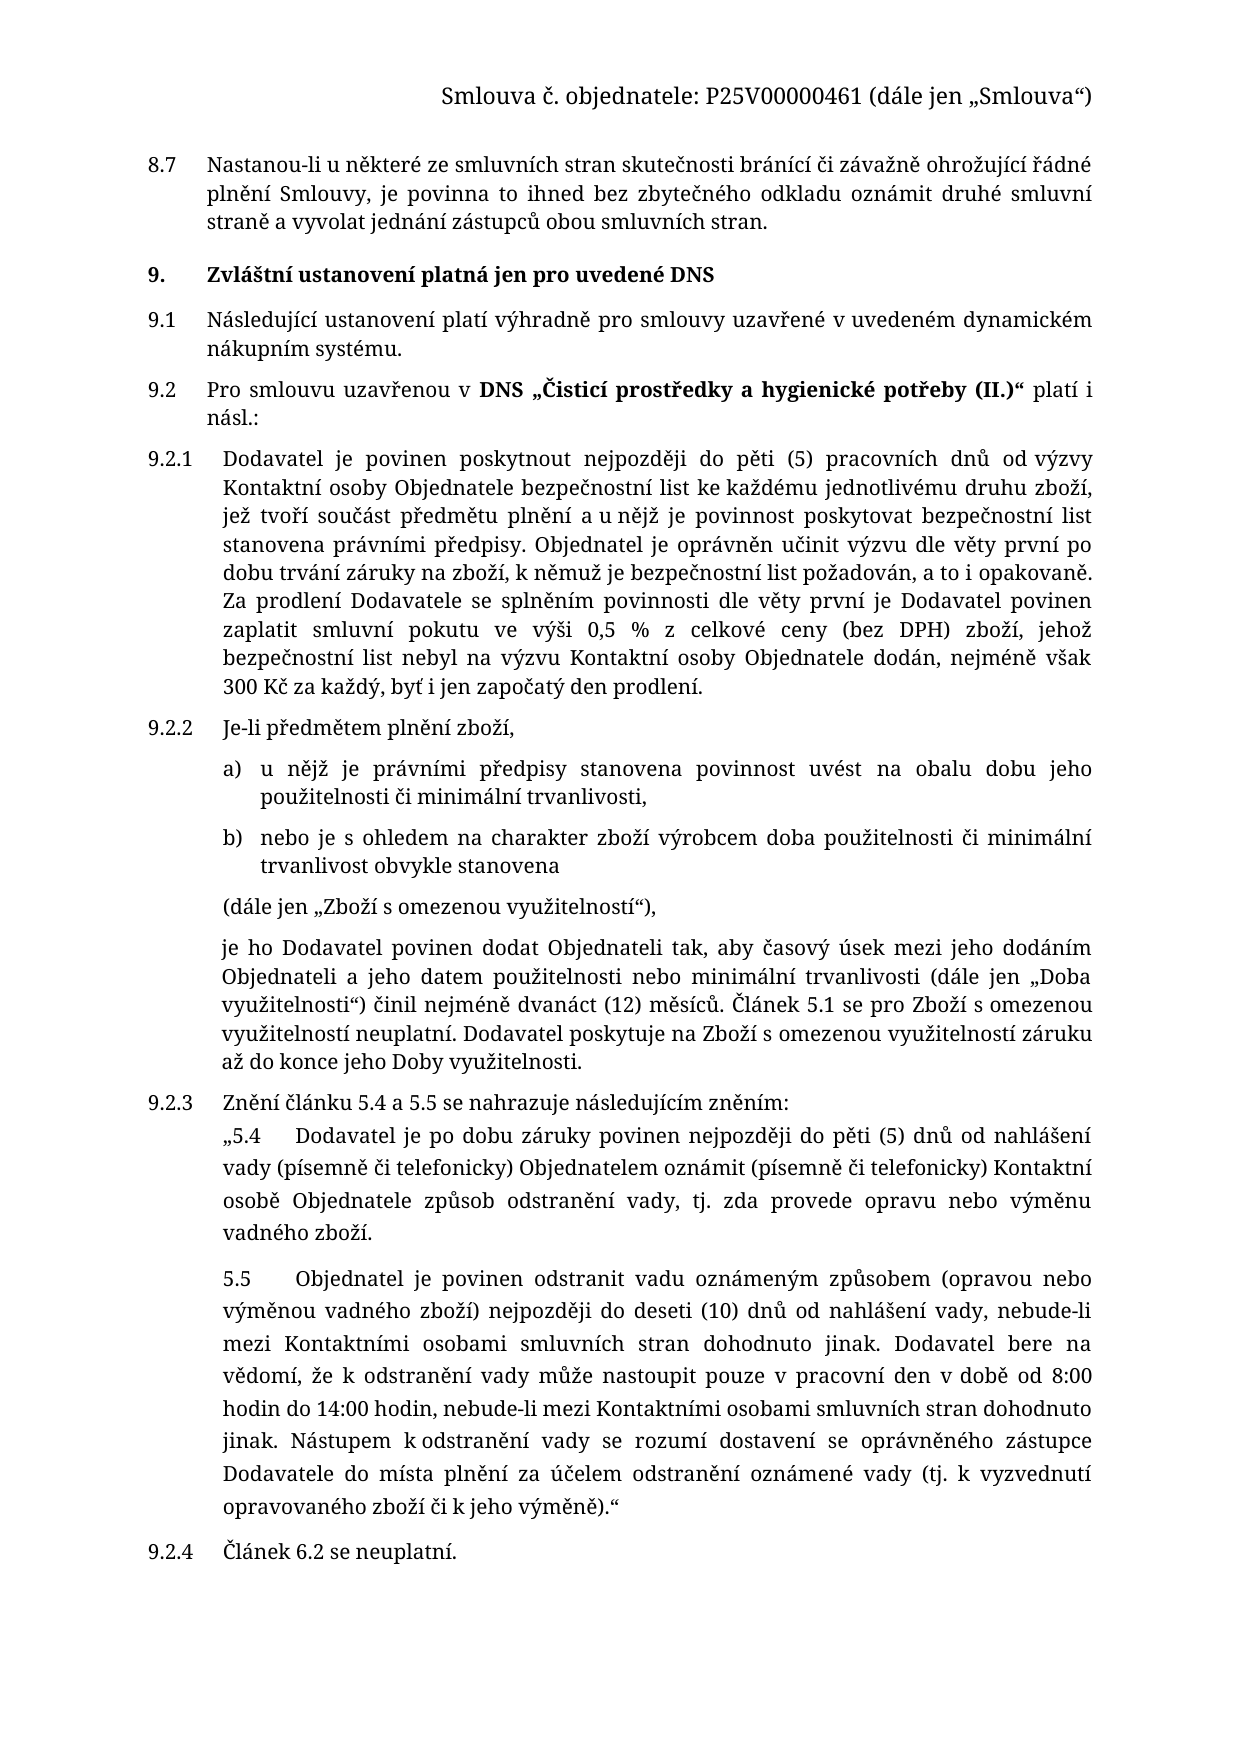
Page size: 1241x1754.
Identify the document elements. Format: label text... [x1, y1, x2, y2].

list Zvláštní ustanovení platná jen pro uvedené DNS [148, 261, 1093, 289]
list u nějž je právními předpisy stanovena povinnost uvést na obalu dobu jeho použitelnosti či minimální trvanlivosti, [223, 754, 1093, 811]
list Dodavatel je povinen poskytnout nejpozději do pěti (5) pracovních dnů od výzvy Kontaktní osoby Objednatele bezpečnostní list ke každému jednotlivému druhu zboží, jež tvoří součást předmětu plnění a u nějž je povinnost poskytovat bezpečnostní list stanovena právními předpisy. Objednatel je oprávněn učinit výzvu dle věty první po dobu trvání záruky na zboží, k němuž je bezpečnostní list požadován, a to i opakovaně. Za prodlení Dodavatele se splněním povinnosti dle věty první je Dodavatel povinen zaplatit smluvní pokutu ve výši 0,5 % z celkové ceny (bez DPH) zboží, jehož bezpečnostní list nebyl na výzvu Kontaktní osoby Objednatele dodán, nejméně však 300 Kč za každý, byť i jen započatý den prodlení. [148, 444, 1093, 700]
list Znění článku 5.4 a 5.5 se nahrazuje následujícím zněním: [148, 1088, 1093, 1117]
list Článek 6.2 se neuplatní. [148, 1537, 1093, 1565]
text je ho Dodavatel povinen dodat Objednateli tak, aby časový úsek mezi jeho dodáním Objednateli a jeho datem použitelnosti nebo minimální trvanlivosti (dále jen „Doba využitelnosti“) činil nejméně dvanáct (12) měsíců. Článek 5.1 se pro Zboží s omezenou využitelností neuplatní. Dodavatel poskytuje na Zboží s omezenou využitelností záruku až do konce jeho Doby využitelnosti. [221, 933, 1093, 1076]
text (dále jen „Zboží s omezenou využitelností“), [223, 892, 1093, 921]
list Pro smlouvu uzavřenou v DNS „Čisticí prostředky a hygienické potřeby (II.)“ platí i násl.: [148, 375, 1093, 432]
list „5.4 Dodavatel je po dobu záruky povinen nejpozději do pěti (5) dnů od nahlášení vady (písemně či telefonicky) Objednatelem oznámit (písemně či telefonicky) Kontaktní osobě Objednatele způsob odstranění vady, tj. zda provede opravu nebo výměnu vadného zboží. [223, 1121, 1093, 1247]
list Následující ustanovení platí výhradně pro smlouvy uzavřené v uvedeném dynamickém nákupním systému. [148, 306, 1093, 362]
list nebo je s ohledem na charakter zboží výrobcem doba použitelnosti či minimální trvanlivost obvykle stanovena [223, 823, 1093, 880]
list Je-li předmětem plnění zboží, [148, 713, 1093, 741]
list 5.5 Objednatel je povinen odstranit vadu oznámeným způsobem (opravou nebo výměnou vadného zboží) nejpozději do deseti (10) dnů od nahlášení vady, nebude-li mezi Kontaktními osobami smluvních stran dohodnuto jinak. Dodavatel bere na vědomí, že k odstranění vady může nastoupit pouze v pracovní den v době od 8:00 hodin do 14:00 hodin, nebude-li mezi Kontaktními osobami smluvních stran dohodnuto jinak. Nástupem k odstranění vady se rozumí dostavení se oprávněného zástupce Dodavatele do místa plnění za účelem odstranění oznámené vady (tj. k vyzvednutí opravovaného zboží či k jeho výměně).“ [223, 1264, 1093, 1520]
list Nastanou-li u některé ze smluvních stran skutečnosti bránící či závažně ohrožující řádné plnění Smlouvy, je povinna to ihned bez zbytečného odkladu oznámit druhé smluvní straně a vyvolat jednání zástupců obou smluvních stran. [148, 150, 1093, 236]
